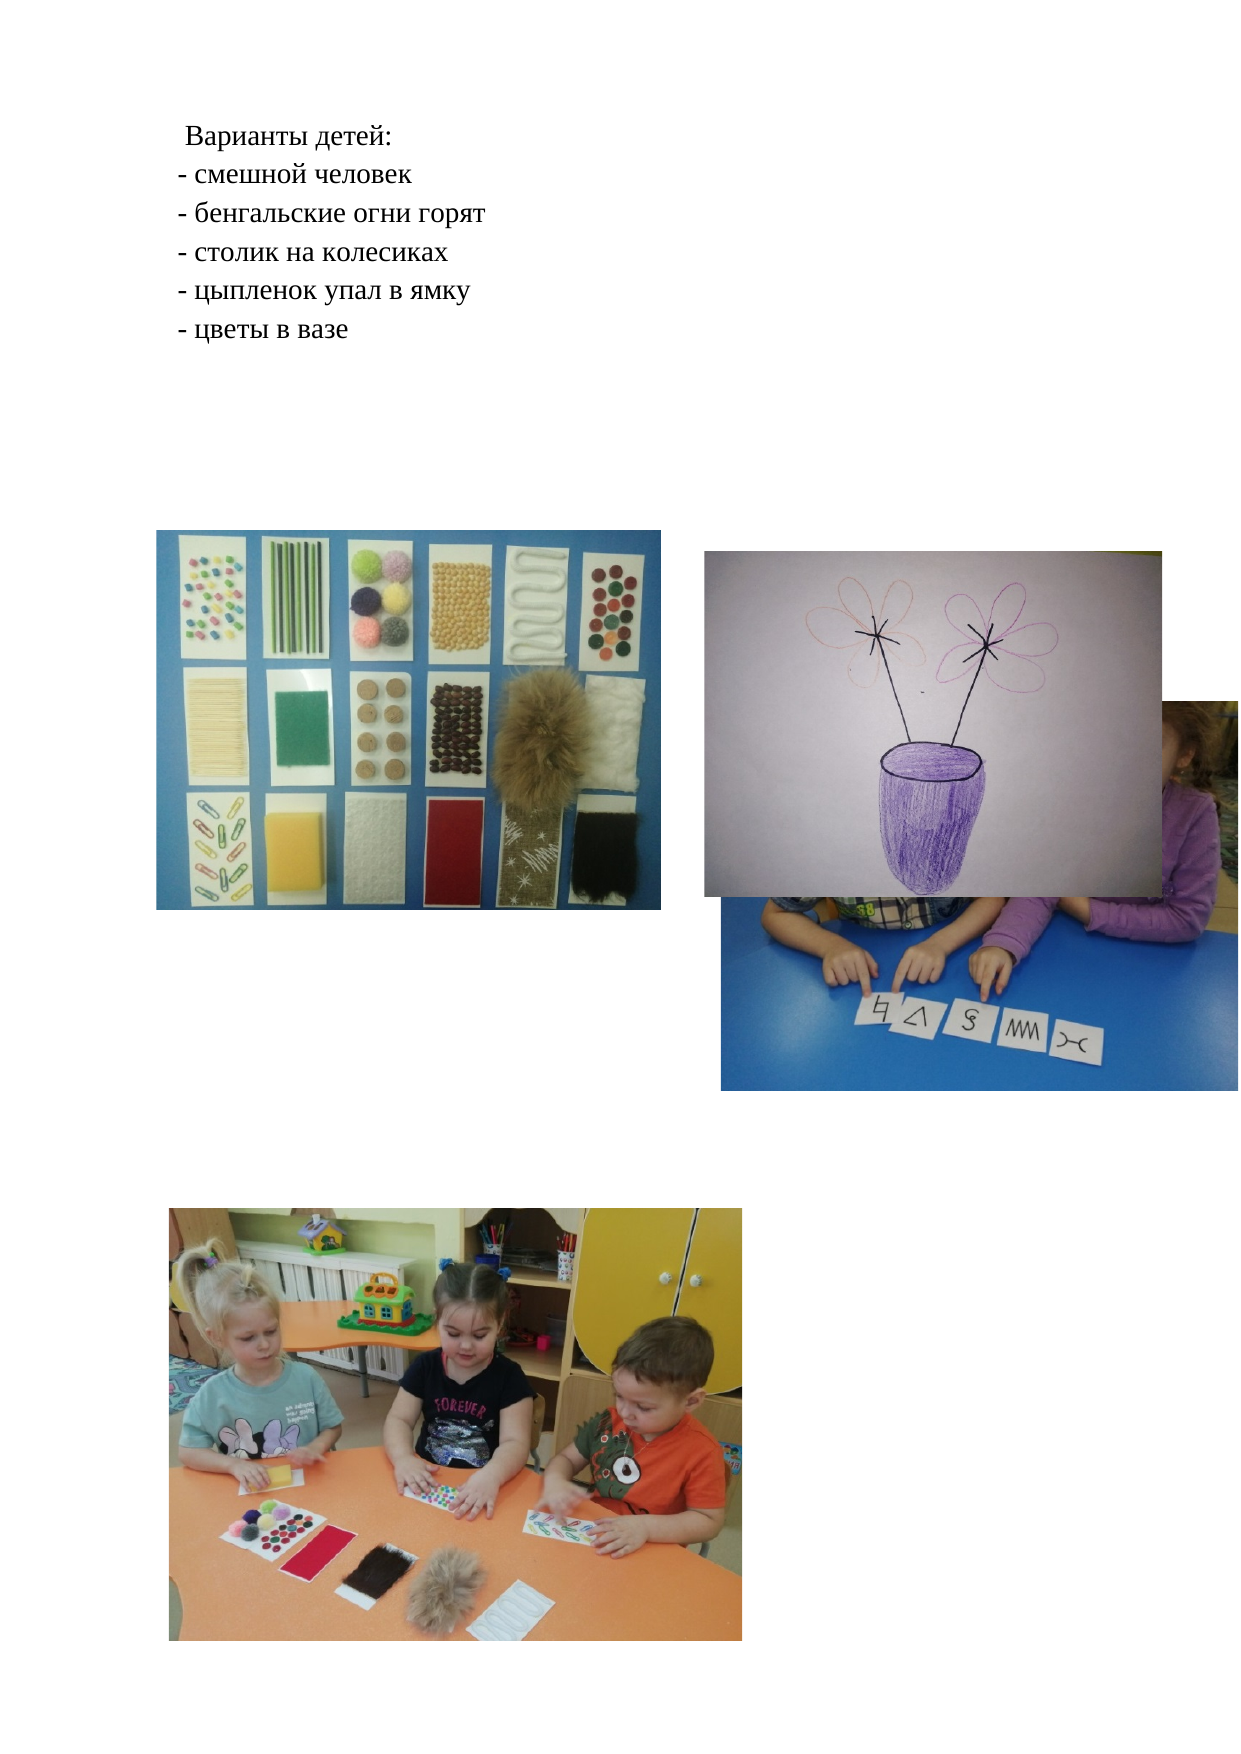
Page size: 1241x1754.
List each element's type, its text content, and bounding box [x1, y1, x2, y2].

picture [702, 551, 1238, 1090]
text Варианты детей: - смешной человек - бенгальские огни горят - столик на колесиках - цыпленок упал в ямку - цветы в вазе [177, 118, 1152, 344]
picture [167, 1208, 742, 1640]
picture [154, 530, 660, 908]
